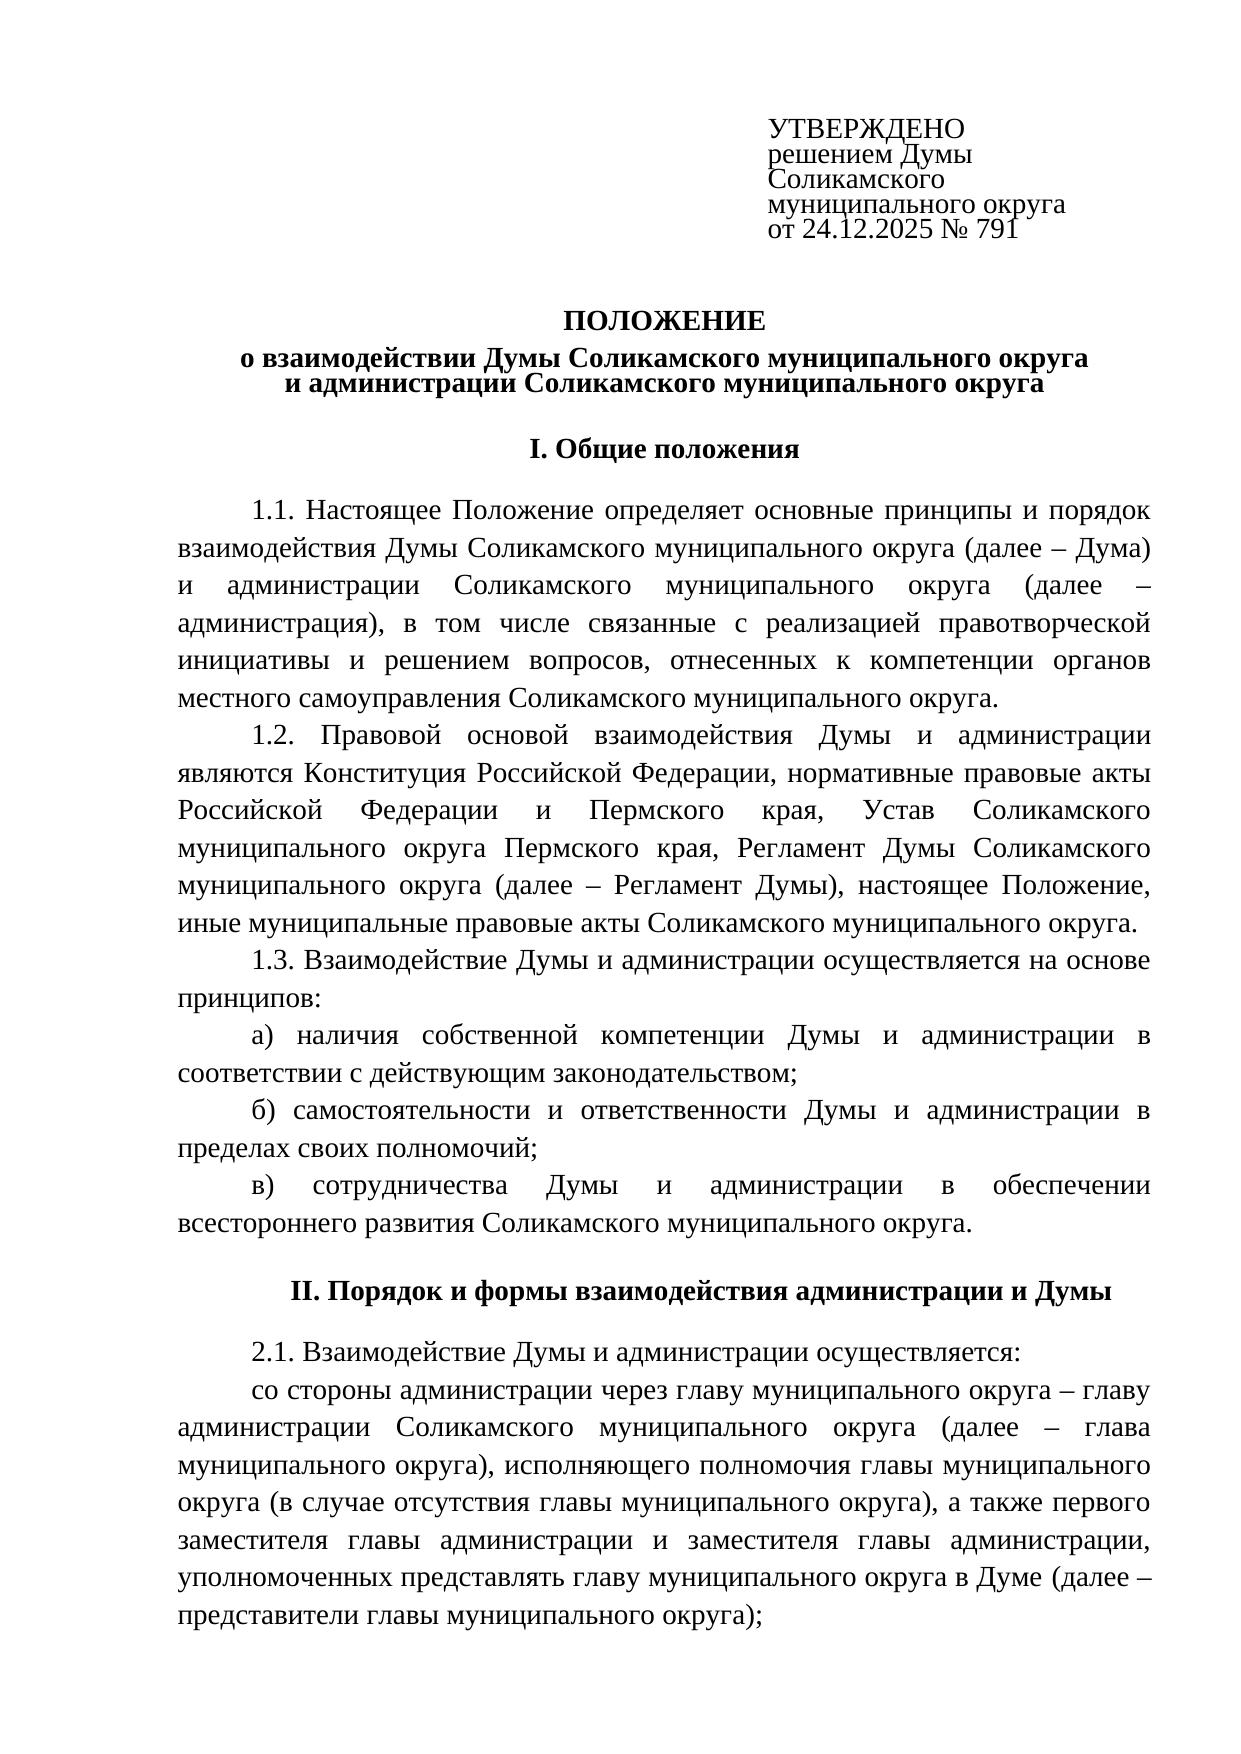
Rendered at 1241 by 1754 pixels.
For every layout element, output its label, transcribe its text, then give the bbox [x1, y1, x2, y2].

text 1.1. Настоящее Положение определяет основные принципы и порядок взаимодействия Думы Соликамского муниципального округа (далее – Дума) и администрации Соликамского муниципального округа (далее – администрация), в том числе связанные с реализацией правотворческой инициативы и решением вопросов, отнесенных к компетенции органов местного самоуправления Соликамского муниципального округа. [177, 490, 1152, 715]
title о взаимодействии Думы Соликамского муниципального округа [500, 348, 1152, 373]
text а) наличия собственной компетенции Думы и администрации в соответствии с действующим законодательством; [177, 1015, 1152, 1090]
title ПОЛОЖЕНИЕ [177, 310, 1152, 335]
text со стороны администрации через главу муниципального округа – главу администрации Соликамского муниципального округа (далее – глава муниципального округа), исполняющего полномочия главы муниципального округа (в случае отсутствия главы муниципального округа), а также первого заместителя главы администрации и заместителя главы администрации, уполномоченных представлять главу муниципального округа в Думе (далее – представители главы муниципального округа); [177, 1369, 1152, 1632]
text решением Думы Соликамского муниципального округа [767, 143, 1152, 218]
text 2.1. Взаимодействие Думы и администрации осуществляется: [177, 1332, 1152, 1369]
text б) самостоятельности и ответственности Думы и администрации в пределах своих полномочий; [177, 1090, 1152, 1165]
text II. Порядок и формы взаимодействия администрации и Думы [177, 1273, 1152, 1307]
text от 24.12.2025 № 791 [767, 218, 1152, 243]
text в) сотрудничества Думы и администрации в обеспечении всестороннего развития Соликамского муниципального округа. [177, 1165, 1152, 1240]
text Общие положения [177, 431, 1152, 465]
text 1.3. Взаимодействие Думы и администрации осуществляется на основе принципов: [177, 940, 1152, 1015]
text 1.2. Правовой основой взаимодействия Думы и администрации являются Конституция Российской Федерации, нормативные правовые акты Российской Федерации и Пермского края, Устав Соликамского муниципального округа Пермского края, Регламент Думы Соликамского муниципального округа (далее – Регламент Думы), настоящее Положение, иные муниципальные правовые акты Соликамского муниципального округа. [177, 715, 1152, 940]
title о взаимодействии Думы Соликамского муниципального округа [177, 348, 490, 373]
title и администрации Соликамского муниципального округа [177, 373, 1152, 398]
text УТВЕРЖДЕНО [767, 118, 1152, 143]
